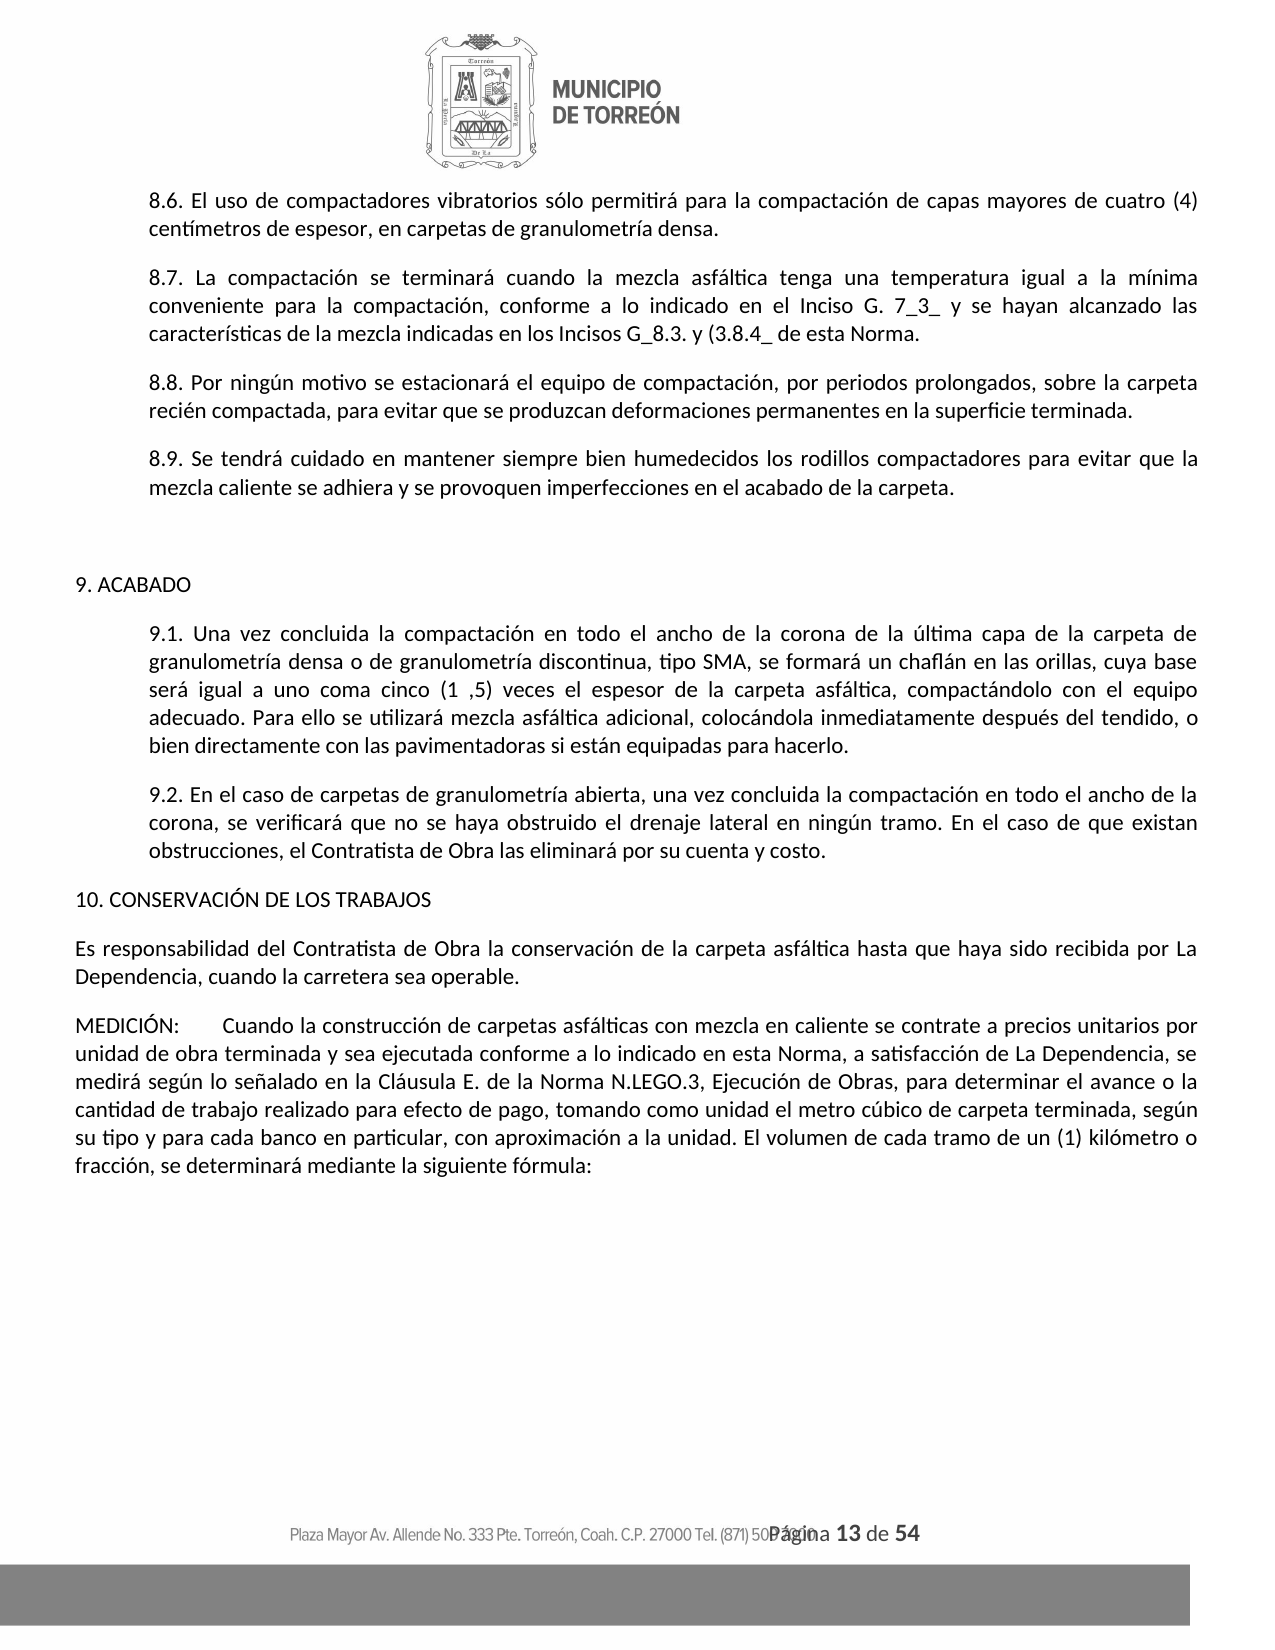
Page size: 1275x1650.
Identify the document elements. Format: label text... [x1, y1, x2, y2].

text 8.7. La compactación se terminará cuando la mezcla asfáltica tenga una temperatura igual a la mínima conveniente para la compactación, conforme a lo indicado en el Inciso G. 7_3_ y se hayan alcanzado las características de la mezcla indicadas en los Incisos G_8.3. y (3.8.4_ de esta Norma. [149, 263, 1200, 347]
picture [0, 0, 1190, 1650]
text MEDICIÓN: Cuando la construcción de carpetas asfálticas con mezcla en caliente se contrate a precios unitarios por unidad de obra terminada y sea ejecutada conforme a lo indicado en esta Norma, a satisfacción de La Dependencia, se medirá según lo señalado en la Cláusula E. de la Norma N.LEGO.3, Ejecución de Obras, para determinar el avance o la cantidad de trabajo realizado para efecto de pago, tomando como unidad el metro cúbico de carpeta terminada, según su tipo y para cada banco en particular, con aproximación a la unidad. El volumen de cada tramo de un (1) kilómetro o fracción, se determinará mediante la siguiente fórmula: [75, 1011, 1200, 1179]
text 9.1. Una vez concluida la compactación en todo el ancho de la corona de la última capa de la carpeta de granulometría densa o de granulometría discontinua, tipo SMA, se formará un chaflán en las orillas, cuya base será igual a uno coma cinco (1 ,5) veces el espesor de la carpeta asfáltica, compactándolo con el equipo adecuado. Para ello se utilizará mezcla asfáltica adicional, colocándola inmediatamente después del tendido, o bien directamente con las pavimentadoras si están equipadas para hacerlo. [149, 619, 1200, 759]
text Es responsabilidad del Contratista de Obra la conservación de la carpeta asfáltica hasta que haya sido recibida por La Dependencia, cuando la carretera sea operable. [75, 934, 1200, 990]
text 10. CONSERVACIÓN DE LOS TRABAJOS [75, 885, 1200, 913]
text 8.6. El uso de compactadores vibratorios sólo permitirá para la compactación de capas mayores de cuatro (4) centímetros de espesor, en carpetas de granulometría densa. [149, 186, 1200, 242]
text 8.9. Se tendrá cuidado en mantener siempre bien humedecidos los rodillos compactadores para evitar que la mezcla caliente se adhiera y se provoquen imperfecciones en el acabado de la carpeta. [149, 444, 1200, 501]
text 9.2. En el caso de carpetas de granulometría abierta, una vez concluida la compactación en todo el ancho de la corona, se verificará que no se haya obstruido el drenaje lateral en ningún tramo. En el caso de que existan obstrucciones, el Contratista de Obra las eliminará por su cuenta y costo. [149, 780, 1200, 864]
text 8.8. Por ningún motivo se estacionará el equipo de compactación, por periodos prolongados, sobre la carpeta recién compactada, para evitar que se produzcan deformaciones permanentes en la superficie terminada. [149, 368, 1200, 424]
text 9. ACABADO [75, 570, 1200, 598]
